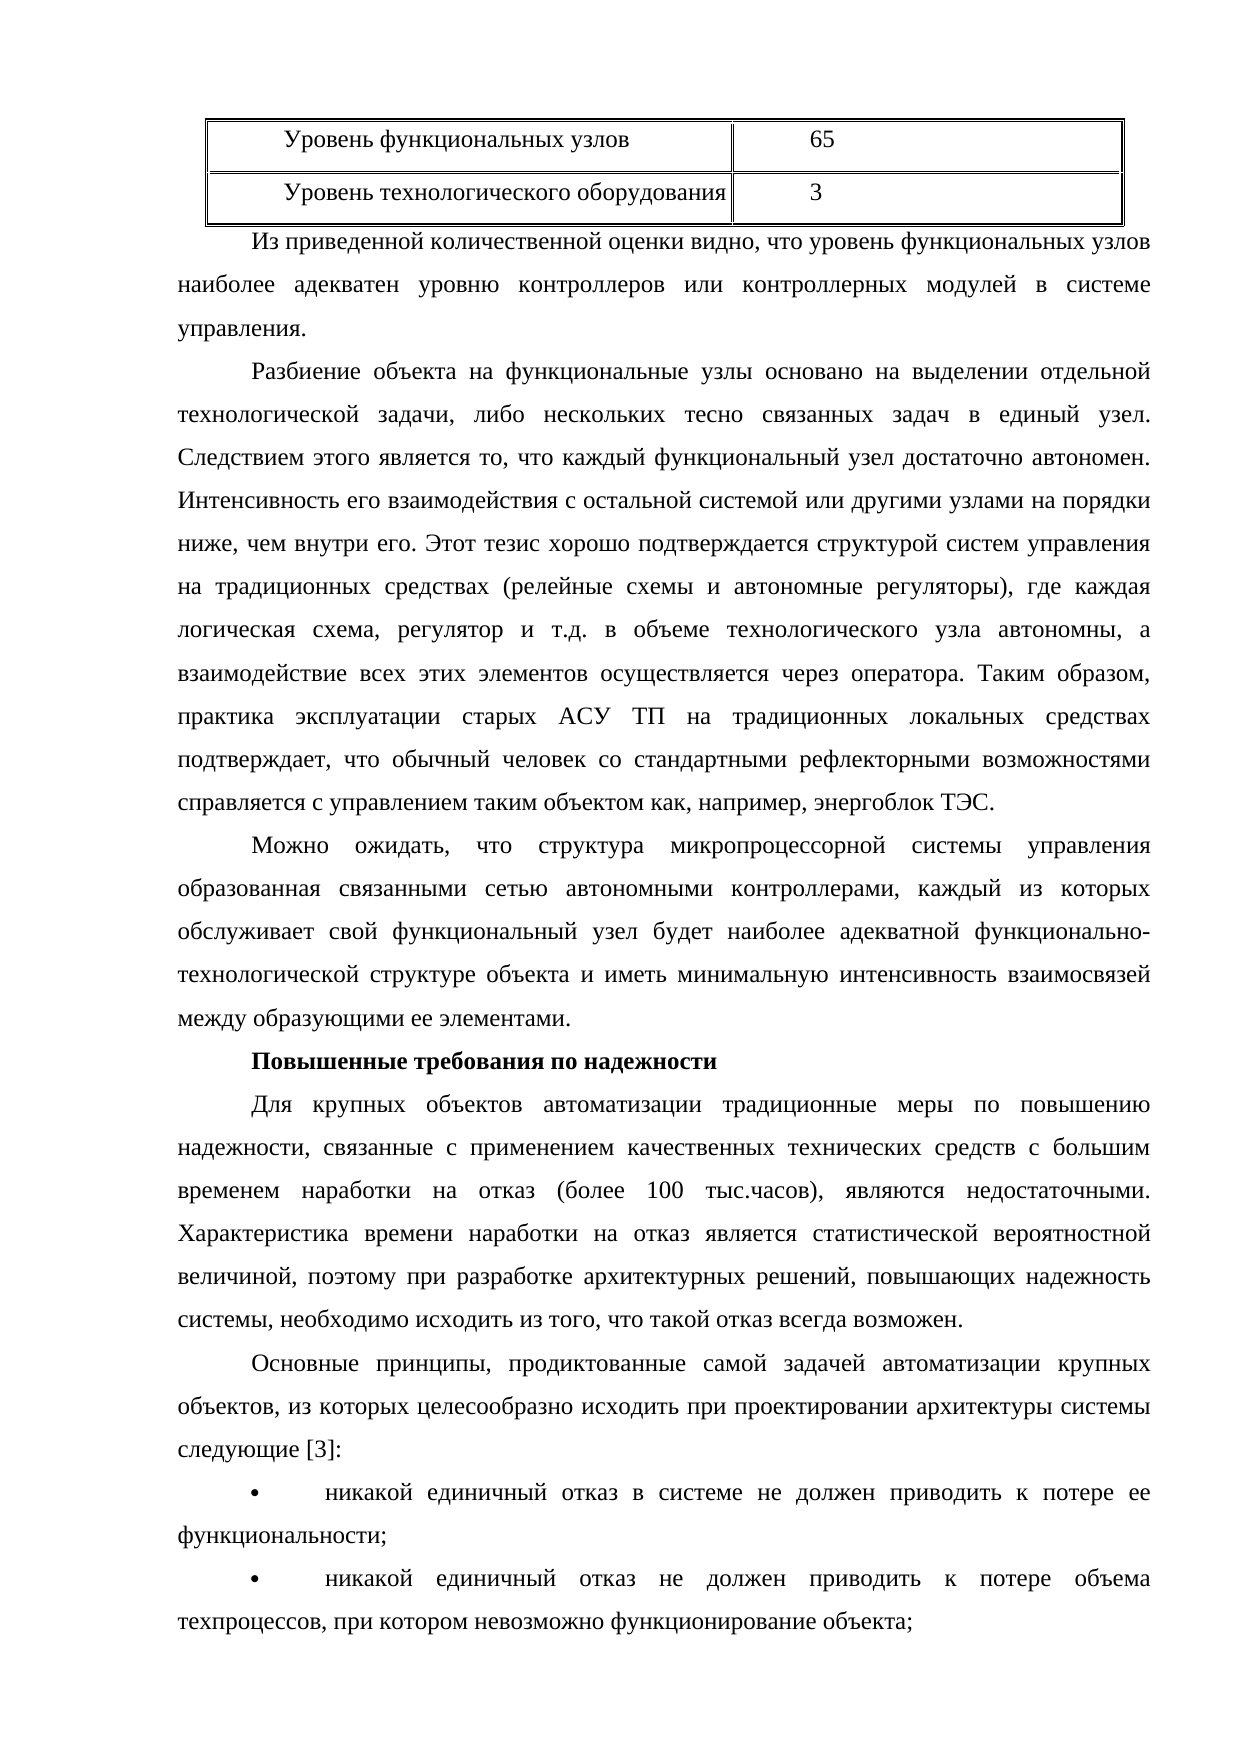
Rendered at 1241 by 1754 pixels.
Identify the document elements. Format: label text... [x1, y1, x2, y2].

list никакой единичный отказ в системе не должен приводить к потере ее функциональности; [177, 1477, 1152, 1549]
table_cell 65 [733, 122, 1121, 171]
list никакой единичный отказ не должен приводить к потере объема техпроцессов, при котором невозможно функционирование объекта; [177, 1563, 1152, 1635]
text Основные принципы, продиктованные самой задачей автоматизации крупных объектов, из которых целесообразно исходить при проектировании архитектуры системы следующие [3]: [177, 1348, 1152, 1463]
text Можно ожидать, что структура микропроцессорной системы управления образованная связанными сетью автономными контроллерами, каждый из которых обслуживает свой функциональный узел будет наиболее адекватной функционально-технологической структуре объекта и иметь минимальную интенсивность взаимосвязей между образующими ее элементами. [177, 830, 1152, 1031]
text Разбиение объекта на функциональные узлы основано на выделении отдельной технологической задачи, либо нескольких тесно связанных задач в единый узел. Следствием этого является то, что каждый функциональный узел достаточно автономен. Интенсивность его взаимодействия с остальной системой или другими узлами на порядки ниже, чем внутри его. Этот тезис хорошо подтверждается структурой систем управления на традиционных средствах (релейные схемы и автономные регуляторы), где каждая логическая схема, регулятор и т.д. в объеме технологического узла автономны, а взаимодействие всех этих элементов осуществляется через оператора. Таким образом, практика эксплуатации старых АСУ ТП на традиционных локальных средствах подтверждает, что обычный человек со стандартными рефлекторными возможностями справляется с управлением таким объектом как, например, энергоблок ТЭС. [177, 356, 1152, 816]
table_cell Уровень технологического оборудования [206, 171, 732, 223]
table_cell Уровень функциональных узлов [208, 122, 732, 171]
text Для крупных объектов автоматизации традиционные меры по повышению надежности, связанные с применением качественных технических средств с большим временем наработки на отказ (более 100 тыс.часов), являются недостаточными. Характеристика времени наработки на отказ является статистической вероятностной величиной, поэтому при разработке архитектурных решений, повышающих надежность системы, необходимо исходить из того, что такой отказ всегда возможен. [177, 1089, 1152, 1333]
text Повышенные требования по надежности [177, 1046, 1152, 1074]
text Из приведенной количественной оценки видно, что уровень функциональных узлов наиболее адекватен уровню контроллеров или контроллерных модулей в системе управления. [177, 226, 1152, 341]
table_cell 3 [733, 171, 1123, 223]
